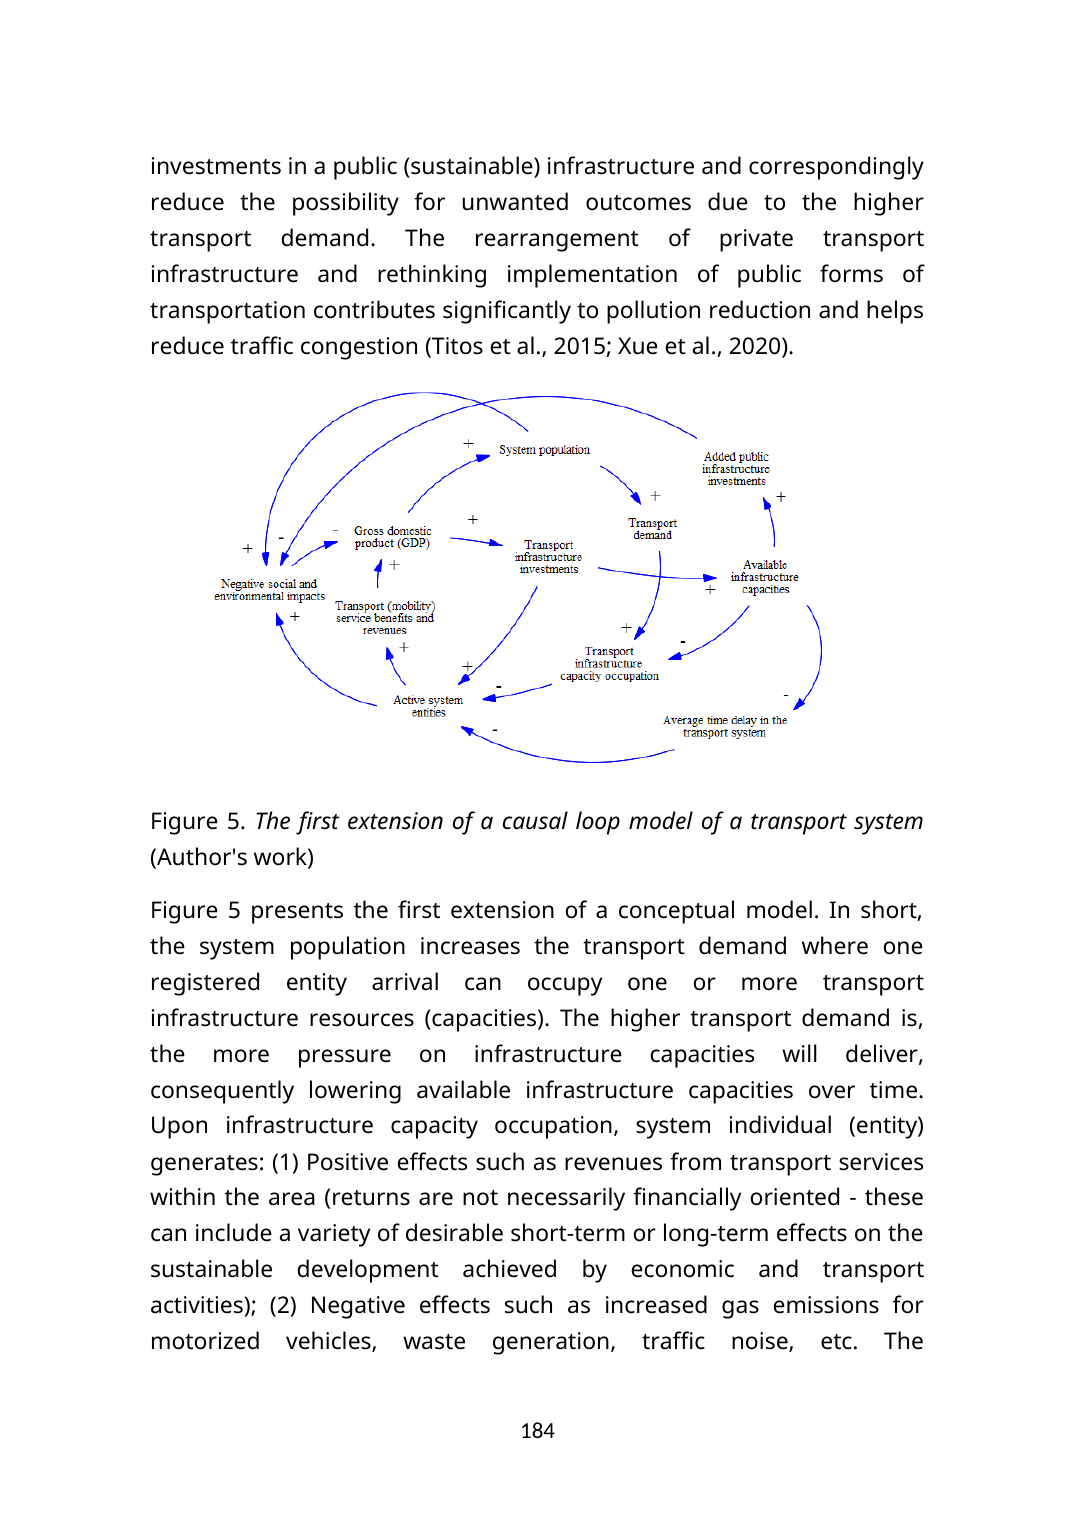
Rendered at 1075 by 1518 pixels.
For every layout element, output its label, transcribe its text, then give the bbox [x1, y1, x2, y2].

picture [201, 365, 873, 785]
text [150, 150, 925, 361]
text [150, 894, 925, 1356]
text Figure 5. The first extension of a causal loop model of a transport system (Author's work) [150, 805, 925, 872]
